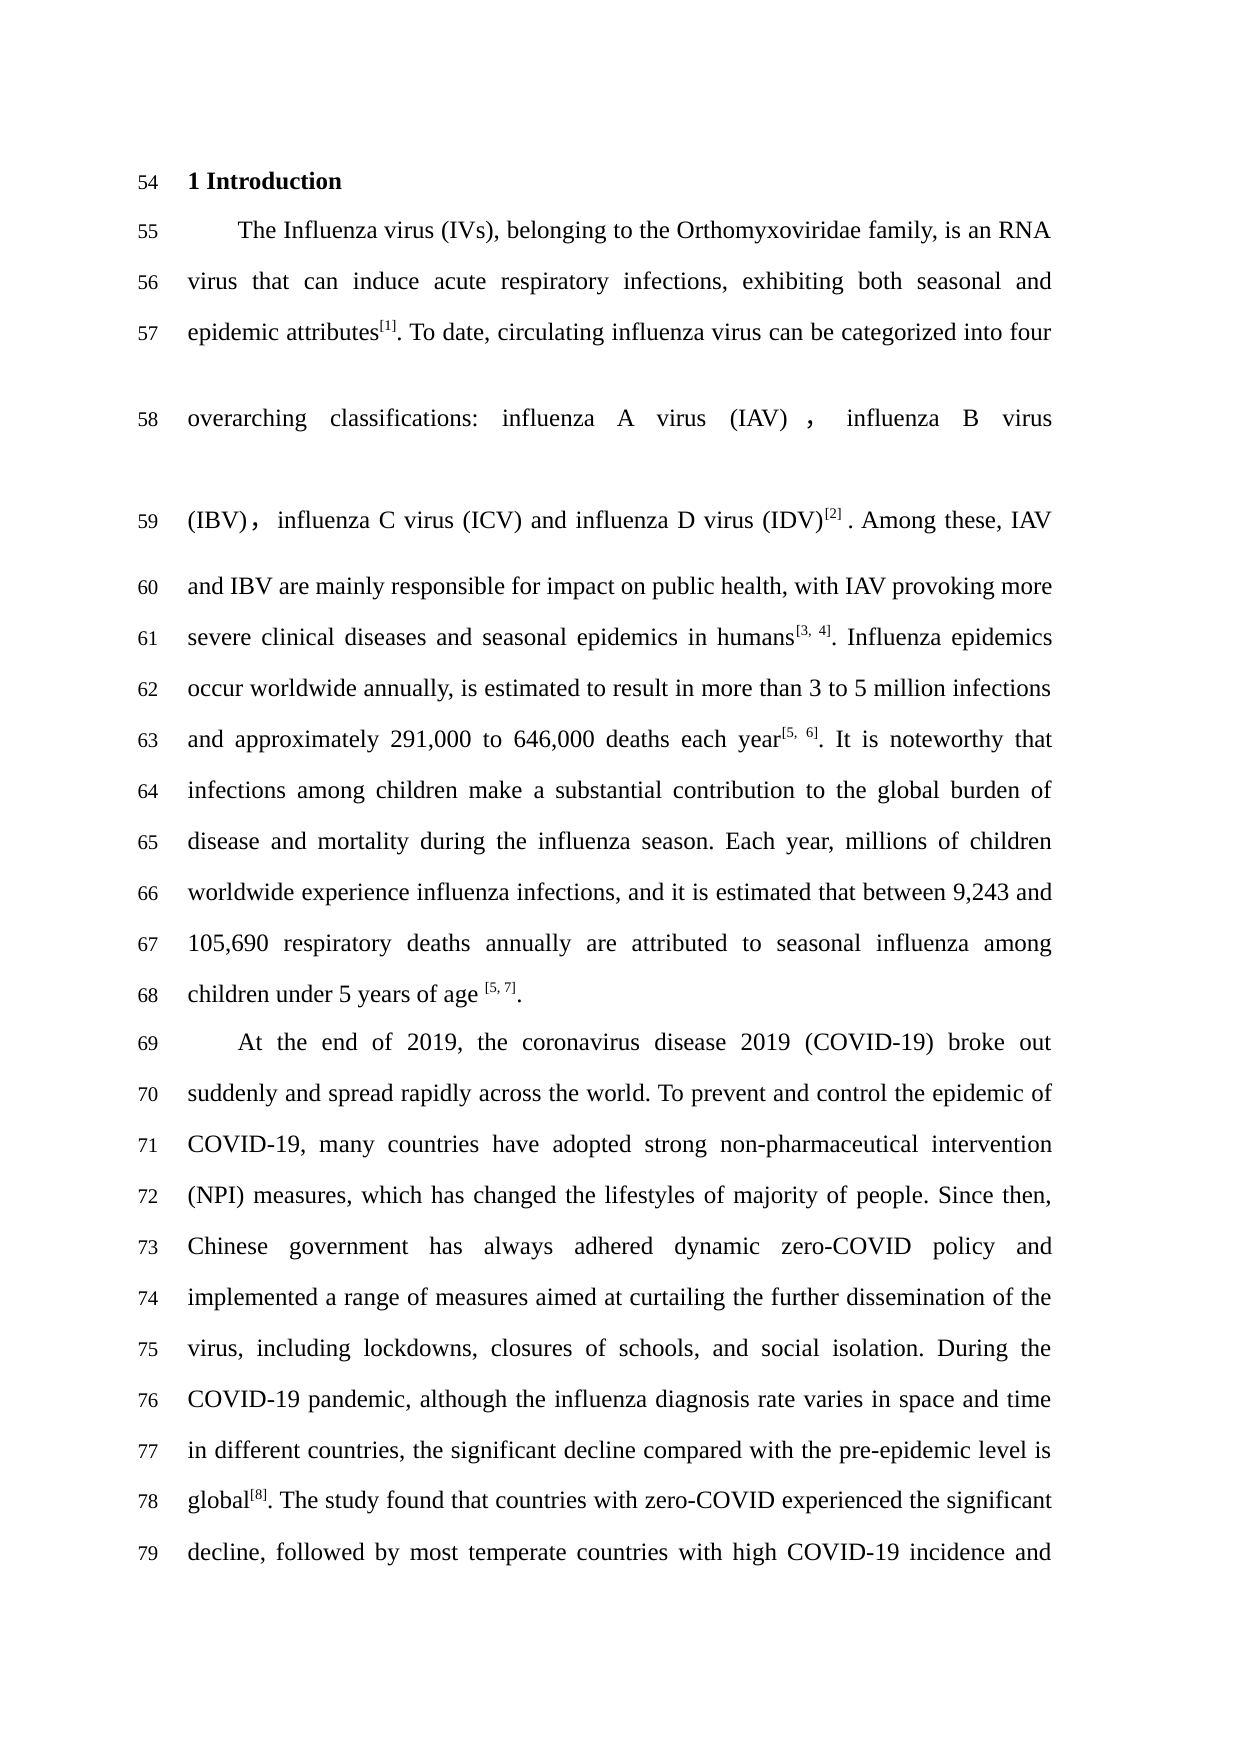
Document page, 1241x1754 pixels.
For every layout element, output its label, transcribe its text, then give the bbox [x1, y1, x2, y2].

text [187, 1024, 1053, 1568]
text The Influenza virus (IVs), belonging to the Orthomyxoviridae family, is an RNA virus that can induce acute respiratory infections, exhibiting both seasonal and epidemic attributes[1]. To date, circulating influenza virus can be categorized into four overarching classifications: influenza A virus (IAV)，influenza B virus (IBV)，influenza C virus (ICV) and influenza D virus (IDV)[2] . Among these, IAV and IBV are mainly responsible for impact on public health, with IAV provoking more severe clinical diseases and seasonal epidemics in humans[3, 4]. Influenza epidemics occur worldwide annually, is estimated to result in more than 3 to 5 million infections and approximately 291,000 to 646,000 deaths each year[5, 6]. It is noteworthy that infections among children make a substantial contribution to the global burden of disease and mortality during the influenza season. Each year, millions of children worldwide experience influenza infections, and it is estimated that between 9,243 and 105,690 respiratory deaths annually are attributed to seasonal influenza among children under 5 years of age [5, 7]. [187, 212, 1053, 1010]
text 1 Introduction [187, 164, 1053, 198]
